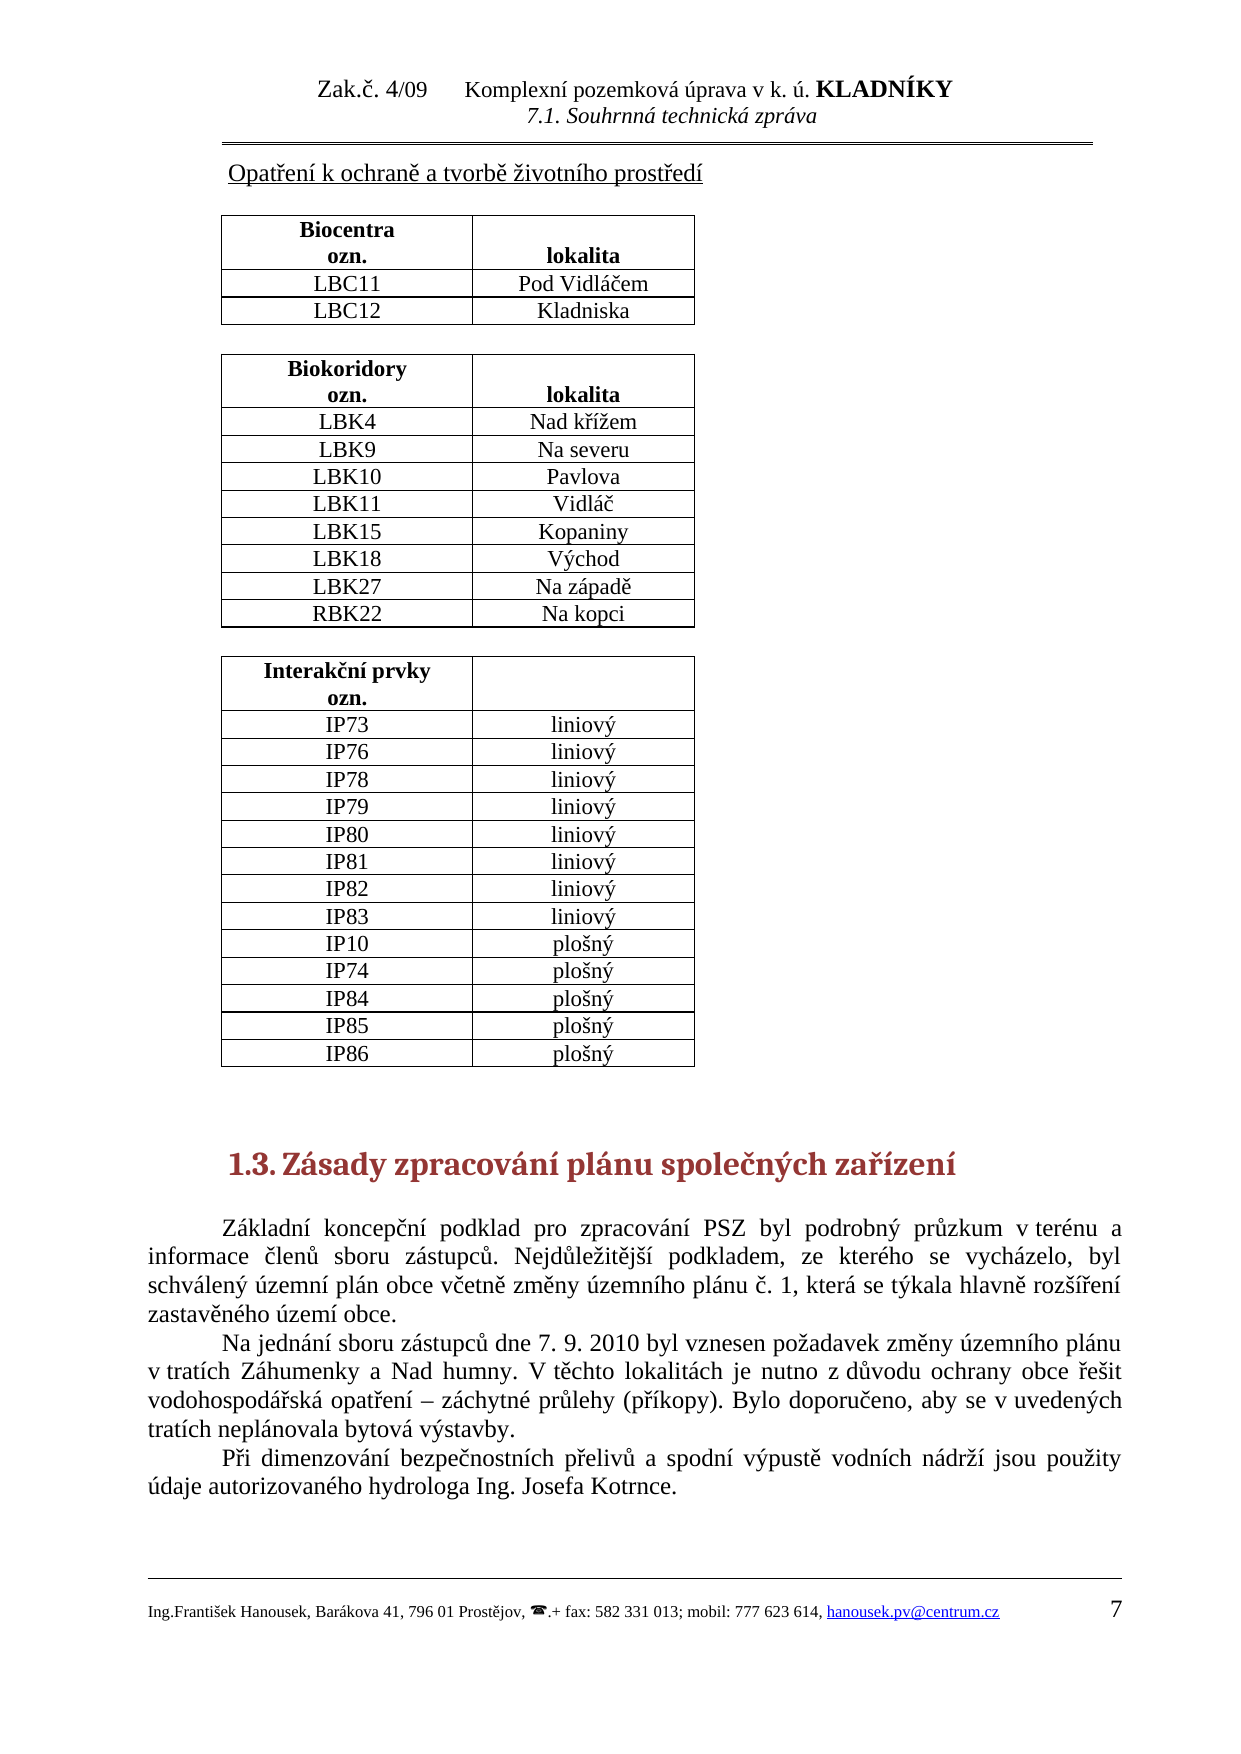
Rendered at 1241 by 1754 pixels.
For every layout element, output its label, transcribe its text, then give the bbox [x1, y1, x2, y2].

table_cell IP81 [222, 848, 472, 874]
table_cell liniový [473, 875, 694, 902]
table_cell LBK9 [222, 436, 472, 462]
table_cell Kladniska [473, 298, 694, 324]
table_cell Nad křížem [473, 408, 694, 435]
table_cell LBK15 [222, 518, 472, 544]
table_cell IP83 [222, 903, 472, 929]
text Základní koncepční podklad pro zpracování PSZ byl podrobný průzkum v terénu a informace členů sboru zástupců. Nejdůležitější podkladem, ze kterého se vycházelo, byl schválený územní plán obce včetně změny územního plánu č. 1, která se týkala hlavně rozšíření zastavěného území obce. [148, 1213, 1122, 1328]
table_cell IP79 [222, 793, 472, 819]
table_cell Východ [473, 545, 694, 572]
table_cell liniový [473, 766, 694, 792]
text Opatření k ochraně a tvorbě životního prostředí [148, 158, 1122, 186]
subtitle Zásady zpracování plánu společných zařízení [229, 1146, 1122, 1184]
table_cell Pod Vidláčem [473, 270, 694, 296]
table_cell plošný [473, 958, 694, 984]
table_cell IP73 [222, 711, 472, 737]
table_cell Kopaniny [473, 518, 694, 544]
table_cell liniový [473, 821, 694, 847]
table_header Biocentra ozn. [222, 216, 472, 269]
table_cell liniový [473, 739, 694, 765]
table_cell IP85 [222, 1013, 472, 1039]
table_cell IP82 [222, 875, 472, 902]
table_cell LBK18 [222, 545, 472, 572]
table_cell LBK11 [222, 491, 472, 517]
table_cell plošný [473, 1013, 694, 1039]
table_cell LBK10 [222, 463, 472, 489]
table_cell Na západě [473, 573, 694, 599]
table_cell liniový [473, 793, 694, 819]
table_header lokalita [473, 355, 694, 407]
table_cell LBC11 [222, 270, 472, 296]
table_cell Vidláč [473, 491, 694, 517]
table_cell LBK4 [222, 408, 472, 435]
table_cell liniový [473, 711, 694, 737]
text Při dimenzování bezpečnostních přelivů a spodní výpustě vodních nádrží jsou použity údaje autorizovaného hydrologa Ing. Josefa Kotrnce. [148, 1443, 1122, 1500]
table_cell IP10 [222, 930, 472, 957]
table_cell IP84 [222, 985, 472, 1011]
table_cell Pavlova [473, 463, 694, 489]
table_cell plošný [473, 985, 694, 1011]
table_cell IP86 [222, 1040, 472, 1066]
table_header lokalita [473, 216, 694, 269]
table_cell Na severu [473, 436, 694, 462]
table_header Interakční prvky ozn. [222, 657, 472, 710]
table_cell Na kopci [473, 600, 694, 626]
table_cell liniový [473, 903, 694, 929]
text Na jednání sboru zástupců dne 7. 9. 2010 byl vznesen požadavek změny územního plánu v tratích Záhumenky a Nad humny. V těchto lokalitách je nutno z důvodu ochrany obce řešit vodohospodářská opatření – záchytné průlehy (příkopy). Bylo doporučeno, aby se v uvedených tratích neplánovala bytová výstavby. [148, 1328, 1122, 1443]
table_cell IP76 [222, 739, 472, 765]
table_cell plošný [473, 1040, 694, 1066]
table_cell IP74 [222, 958, 472, 984]
table_cell plošný [473, 930, 694, 957]
table_header [473, 657, 694, 710]
table_cell IP78 [222, 766, 472, 792]
table_cell LBK27 [222, 573, 472, 599]
table_cell liniový [473, 848, 694, 874]
table_cell LBC12 [222, 298, 472, 324]
table_header Biokoridory ozn. [222, 355, 472, 407]
table_cell RBK22 [222, 600, 472, 626]
table_cell IP80 [222, 821, 472, 847]
